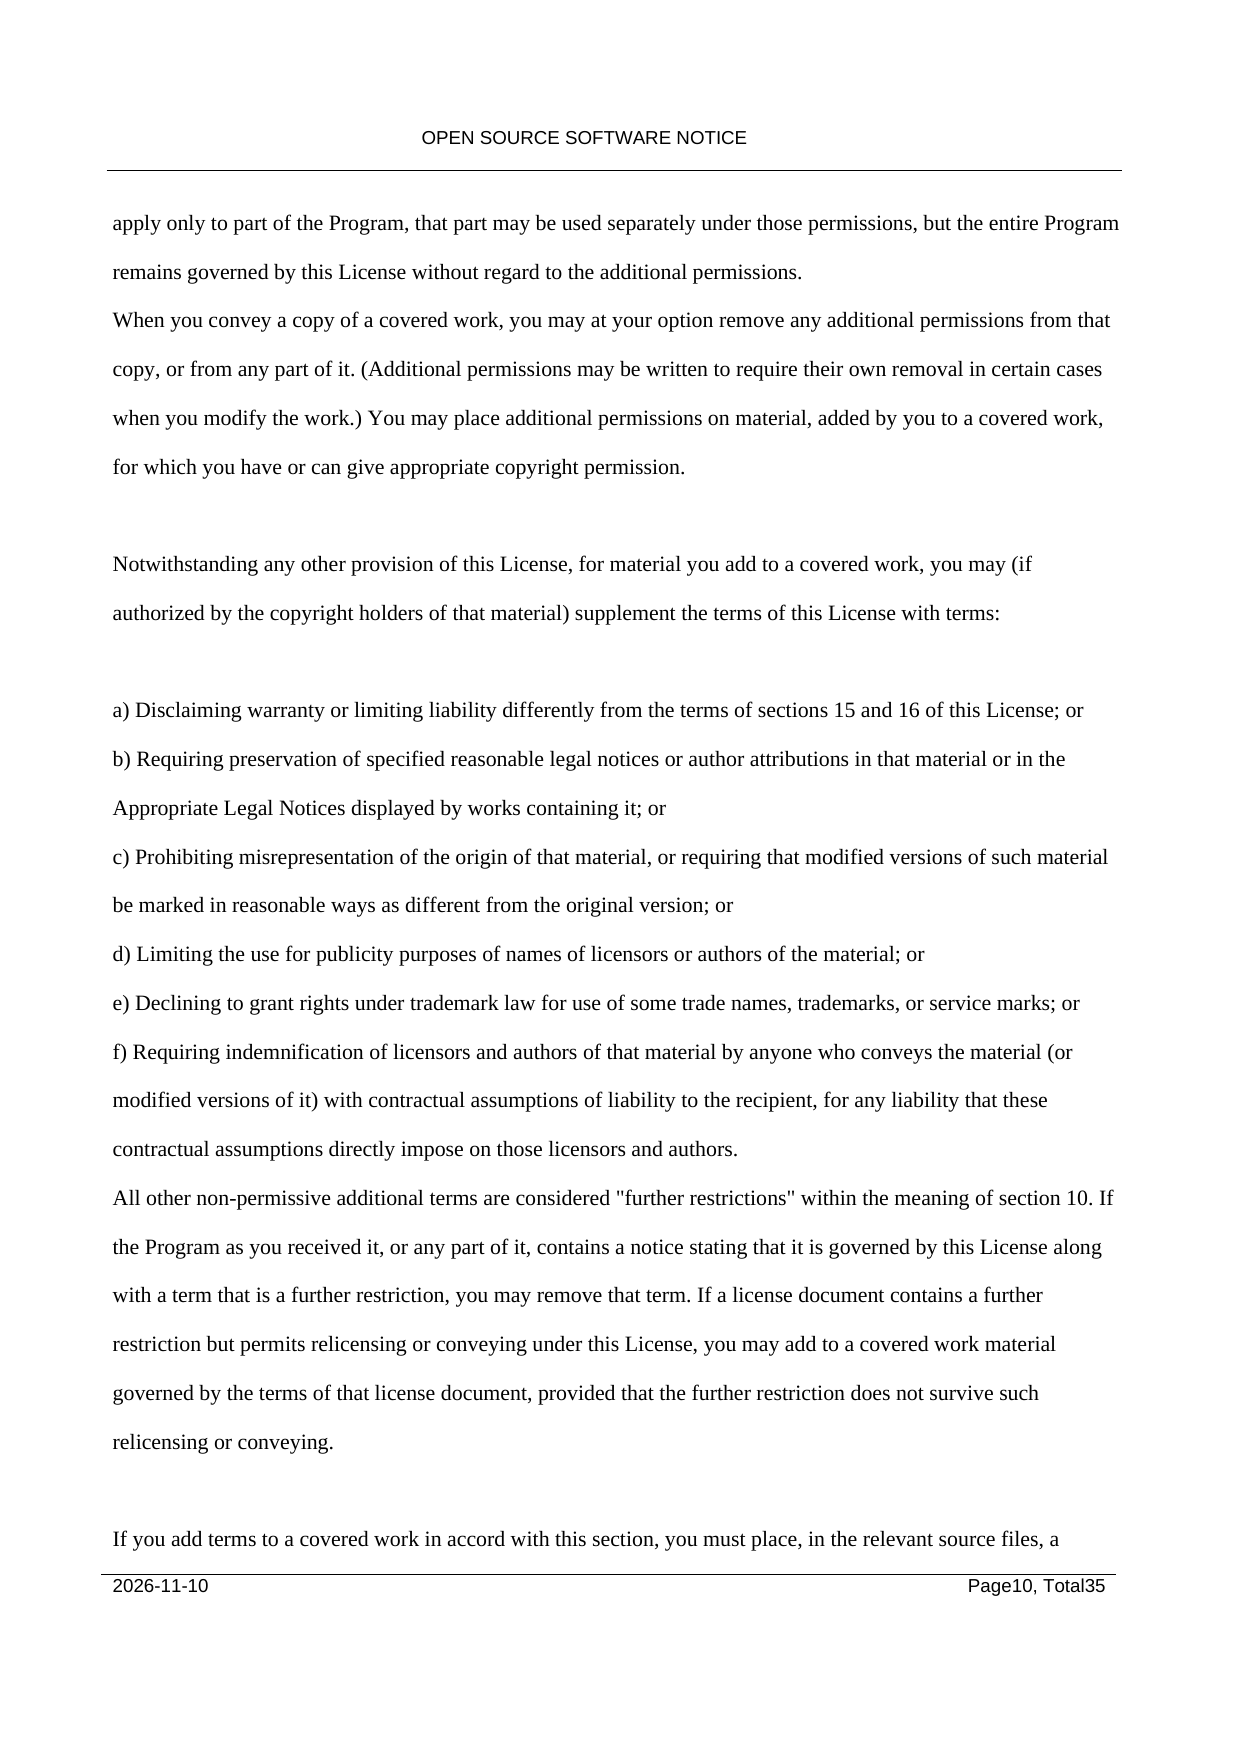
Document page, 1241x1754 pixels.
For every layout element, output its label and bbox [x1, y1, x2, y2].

text [112, 206, 1128, 1555]
